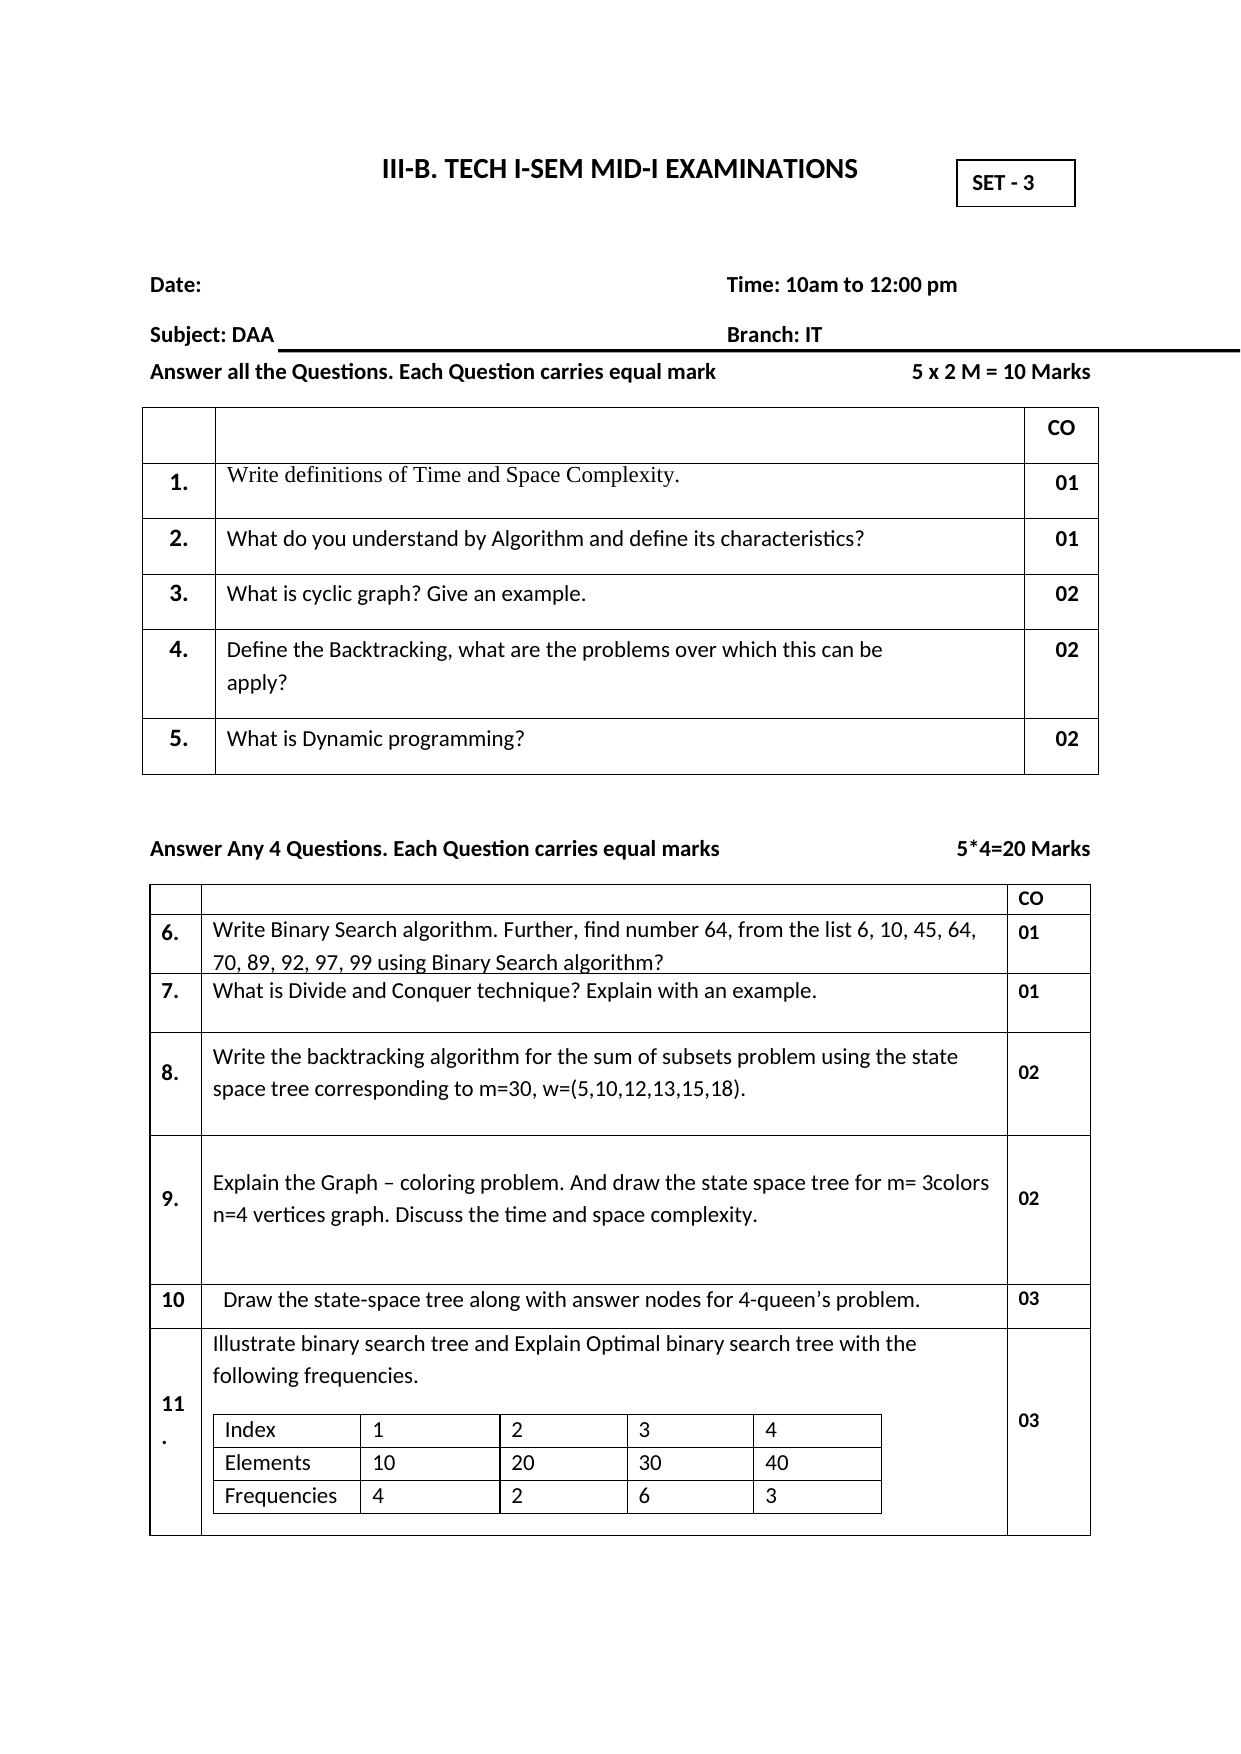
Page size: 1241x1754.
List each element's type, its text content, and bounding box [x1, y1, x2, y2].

table_cell 02 [1008, 1033, 1090, 1135]
table_cell What is Dynamic programming? [216, 719, 1024, 774]
table_header CO [1008, 885, 1090, 914]
table_cell What is cyclic graph? Give an example. [216, 575, 1024, 629]
table_cell 8. [151, 1033, 201, 1135]
table_cell 1. [143, 464, 215, 518]
table_header [143, 408, 215, 463]
table_cell What do you understand by Algorithm and define its characteristics? [216, 519, 1024, 574]
text Subject: DAA Branch: IT [150, 320, 1081, 348]
table_cell 02 [1025, 575, 1098, 629]
table_cell 6. [151, 915, 201, 973]
table_cell 01 [1025, 519, 1098, 574]
table_header [151, 885, 201, 914]
table_cell Illustrate binary search tree and Explain Optimal binary search tree with the following frequencies. [202, 1329, 1007, 1535]
table_cell 9. [151, 1136, 201, 1284]
table_cell Write definitions of Time and Space Complexity. [216, 464, 1024, 518]
table_cell 2. [143, 519, 215, 574]
table_cell 5. [143, 719, 215, 774]
table_cell 01 [1008, 974, 1090, 1032]
table_cell 02 [1025, 719, 1098, 774]
table_cell 01 [1025, 464, 1098, 518]
table_cell 11. [151, 1329, 201, 1535]
table_cell 01 [1008, 915, 1090, 973]
text Answer Any 4 Questions. Each Question carries equal marks 5*4=20 Marks [150, 829, 1095, 863]
table_cell What is Divide and Conquer technique? Explain with an example. [202, 974, 1007, 1032]
table_cell 4. [143, 630, 215, 718]
table_cell Write Binary Search algorithm. Further, find number 64, from the list 6, 10, 45, 64, 70, 89, 92, 97, 99 using Binary Search algorithm? [202, 915, 1007, 973]
table_cell Explain the Graph – coloring problem. And draw the state space tree for m= 3colors n=4 vertices graph. Discuss the time and space complexity. [202, 1136, 1007, 1284]
table_cell 03 [1008, 1285, 1090, 1328]
table_header CO [1025, 408, 1098, 463]
table_header [202, 885, 1007, 914]
text Answer all the Questions. Each Question carries equal mark 5 x 2 M = 10 Marks [150, 353, 1095, 386]
table_cell Write the backtracking algorithm for the sum of subsets problem using the state space tree corresponding to m=30, w=(5,10,12,13,15,18). [202, 1033, 1007, 1135]
table_cell 03 [1008, 1329, 1090, 1535]
table_cell Define the Backtracking, what are the problems over which this can be apply? [216, 630, 1024, 718]
table_cell 3. [143, 575, 215, 629]
table_cell 10. [151, 1285, 201, 1328]
table_header [216, 408, 1024, 463]
text III-B. TECH I-SEM MID-I EXAMINATIONS [150, 150, 1090, 186]
text Date: Time: 10am to 12:00 pm [150, 266, 1090, 299]
table_cell 02 [1008, 1136, 1090, 1284]
table_cell 7. [151, 974, 201, 1032]
table_cell Draw the state-space tree along with answer nodes for 4-queen’s problem. [202, 1285, 1007, 1328]
table_cell 02 [1025, 630, 1098, 718]
